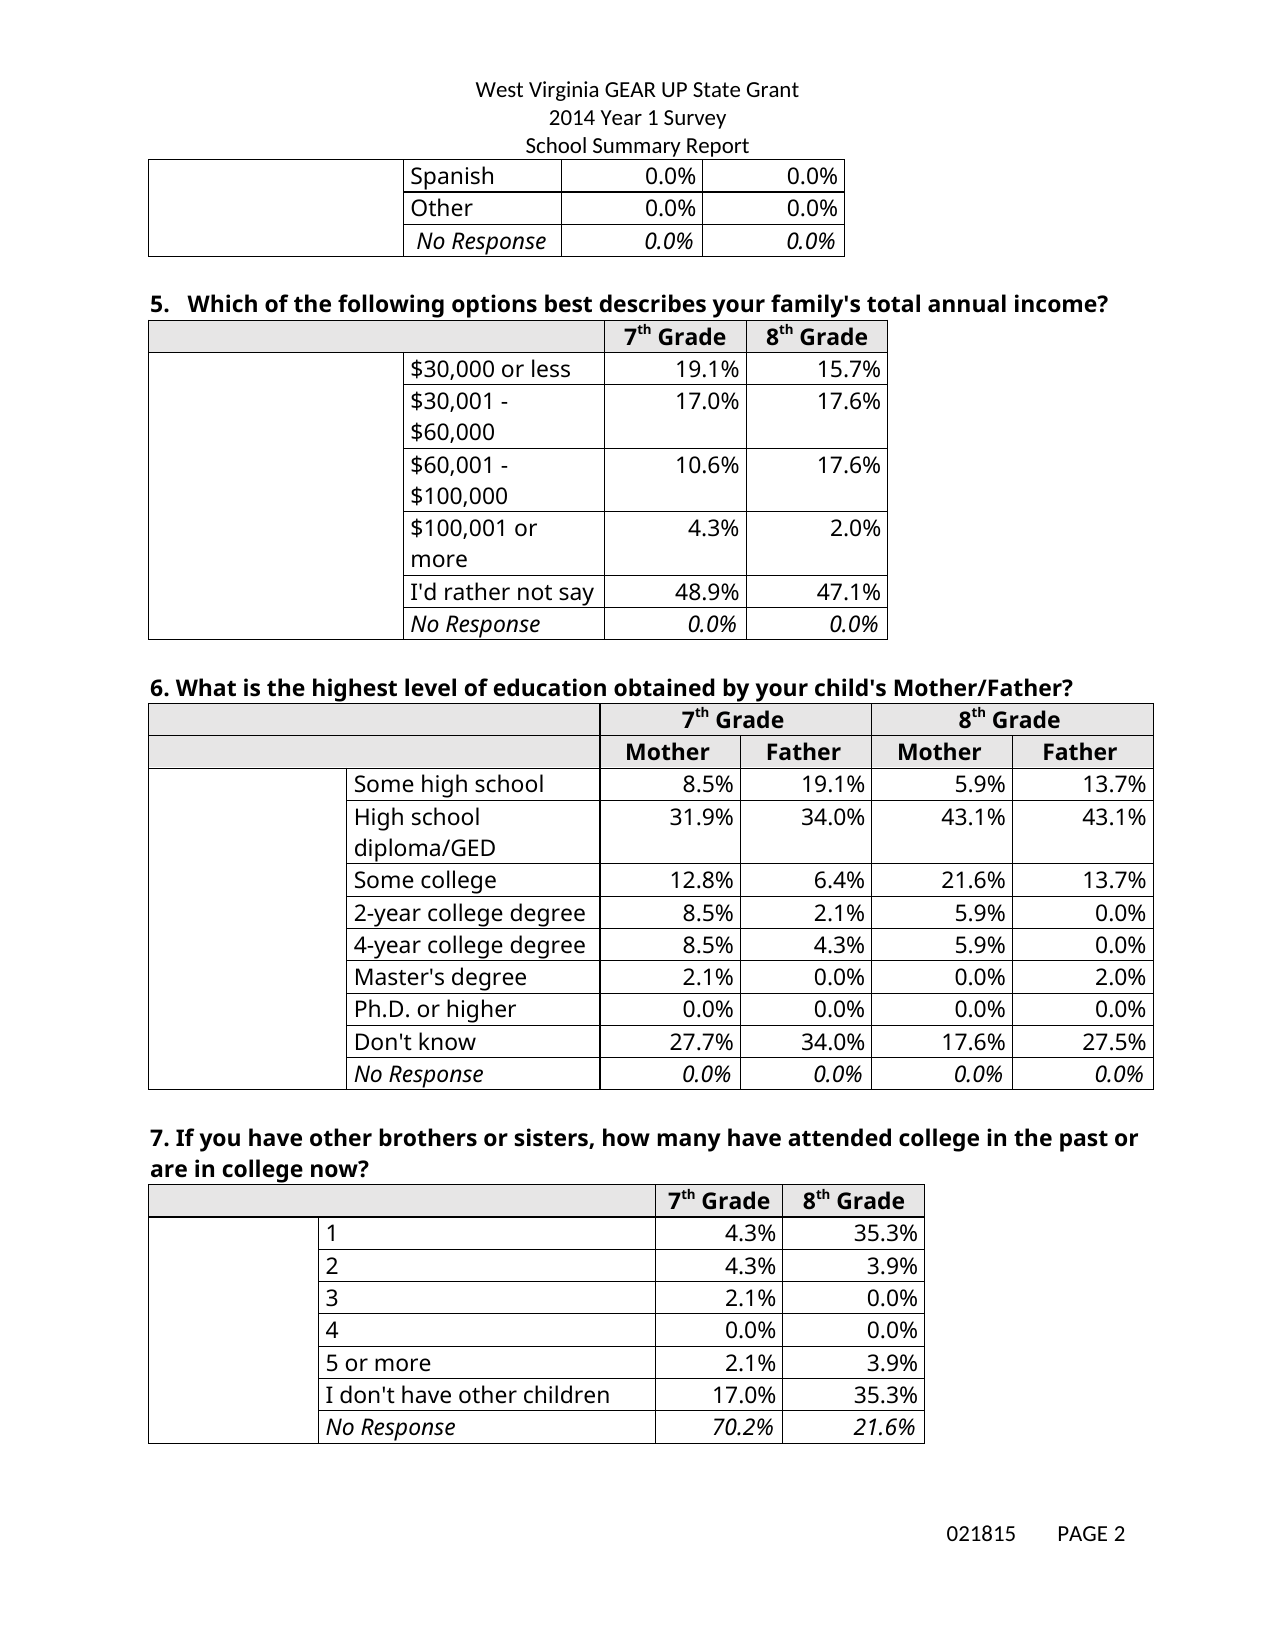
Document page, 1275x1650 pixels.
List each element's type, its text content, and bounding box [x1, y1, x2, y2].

table_cell 17.6% [872, 1026, 1012, 1057]
table_cell 4.3% [656, 1218, 782, 1249]
table_cell 5 or more [319, 1347, 655, 1378]
table_cell $60,001 - $100,000 [404, 449, 604, 511]
table_cell 34.0% [741, 801, 871, 863]
table_cell 0.0% [562, 225, 702, 256]
table_cell 6.4% [741, 864, 871, 896]
table_cell 0.0% [601, 1058, 740, 1089]
table_cell 34.0% [741, 1026, 871, 1057]
table_header 8th Grade [783, 1185, 924, 1216]
table_cell 8.5% [601, 769, 740, 800]
table_cell 5.9% [872, 897, 1012, 928]
table_cell 0.0% [783, 1282, 924, 1313]
table_header [149, 704, 599, 735]
table_cell 0.0% [605, 608, 746, 639]
table_cell 17.0% [656, 1379, 782, 1410]
table_cell Don't know [347, 1026, 599, 1057]
table_cell 0.0% [747, 608, 887, 639]
table_cell 0.0% [741, 961, 871, 992]
table_cell No Response [319, 1411, 655, 1442]
table_cell No Response [404, 608, 604, 639]
table_cell 0.0% [1013, 929, 1153, 960]
table_cell $30,000 or less [404, 353, 604, 384]
table_cell 13.7% [1013, 769, 1153, 800]
table_header 7th Grade [656, 1185, 782, 1216]
table_cell High school diploma/GED [347, 801, 599, 863]
list Which of the following options best describes your family's total annual income? [150, 288, 1125, 319]
table_cell Some high school [347, 769, 599, 800]
text 6. What is the highest level of education obtained by your child's Mother/Father? [150, 672, 1125, 703]
table_cell 0.0% [783, 1314, 924, 1346]
table_cell 4-year college degree [347, 929, 599, 960]
table_cell 19.1% [605, 353, 746, 384]
table_cell 2.1% [656, 1347, 782, 1378]
table_cell 21.6% [783, 1411, 924, 1442]
table_cell 2.1% [601, 961, 740, 992]
table_cell 35.3% [783, 1379, 924, 1410]
table_cell 70.2% [656, 1411, 782, 1442]
table_cell Mother [872, 736, 1012, 767]
table_cell I'd rather not say [404, 576, 604, 607]
table_header 7th Grade [605, 321, 746, 352]
table_cell 15.7% [747, 353, 887, 384]
table_cell I don't have other children [319, 1379, 655, 1410]
table_cell 27.7% [601, 1026, 740, 1057]
table_cell 17.6% [747, 385, 887, 448]
table_cell 0.0% [741, 1058, 871, 1089]
table_cell 0.0% [703, 225, 844, 256]
table_cell 43.1% [872, 801, 1012, 863]
table_cell 47.1% [747, 576, 887, 607]
table_cell 13.7% [1013, 864, 1153, 896]
table_cell 0.0% [601, 994, 740, 1025]
table_cell 2.1% [741, 897, 871, 928]
table_cell No Response [347, 1058, 599, 1089]
table_cell No Response [404, 225, 561, 256]
table_cell 4.3% [656, 1250, 782, 1281]
table_cell 0.0% [872, 1058, 1012, 1089]
table_header 8th Grade [872, 704, 1153, 735]
table_cell 0.0% [872, 961, 1012, 992]
table_cell 0.0% [741, 994, 871, 1025]
table_header 7th Grade [601, 704, 871, 735]
table_cell 8.5% [601, 929, 740, 960]
table_cell 43.1% [1013, 801, 1153, 863]
table_cell 3.9% [783, 1250, 924, 1281]
table_cell 19.1% [741, 769, 871, 800]
table_cell 2 [319, 1250, 655, 1281]
table_cell Ph.D. or higher [347, 994, 599, 1025]
table_cell 3.9% [783, 1347, 924, 1378]
table_cell 2.0% [1013, 961, 1153, 992]
table_cell 0.0% [1013, 994, 1153, 1025]
table_cell 0.0% [1013, 1058, 1153, 1089]
table_cell 0.0% [656, 1314, 782, 1346]
table_cell 0.0% [562, 160, 702, 191]
table_cell Some college [347, 864, 599, 896]
table_cell [149, 1218, 318, 1442]
table_cell 35.3% [783, 1218, 924, 1249]
table_cell 0.0% [703, 193, 844, 224]
table_cell 21.6% [872, 864, 1012, 896]
table_cell [149, 160, 403, 256]
table_cell [149, 353, 403, 639]
text 7. If you have other brothers or sisters, how many have attended college in the past or are in college now? [150, 1122, 1153, 1184]
table_cell 4.3% [605, 512, 746, 575]
table_cell $100,001 or more [404, 512, 604, 575]
table_cell 2-year college degree [347, 897, 599, 928]
table_header 8th Grade [747, 321, 887, 352]
table_cell 5.9% [872, 929, 1012, 960]
table_cell 0.0% [562, 193, 702, 224]
table_cell 4.3% [741, 929, 871, 960]
table_cell $30,001 - $60,000 [404, 385, 604, 448]
table_header [149, 1185, 655, 1216]
table_cell 4 [319, 1314, 655, 1346]
table_cell 17.6% [747, 449, 887, 511]
table_cell 10.6% [605, 449, 746, 511]
table_cell 48.9% [605, 576, 746, 607]
table_cell [149, 736, 599, 767]
table_cell 12.8% [601, 864, 740, 896]
table_cell 5.9% [872, 769, 1012, 800]
table_cell 0.0% [703, 160, 844, 191]
table_cell 8.5% [601, 897, 740, 928]
table_cell 2.0% [747, 512, 887, 575]
table_cell Other [404, 193, 561, 224]
table_cell [149, 769, 346, 1089]
table_cell Father [1013, 736, 1153, 767]
table_cell 17.0% [605, 385, 746, 448]
table_cell Spanish [404, 160, 561, 191]
table_cell 1 [319, 1218, 655, 1249]
table_cell 3 [319, 1282, 655, 1313]
table_cell 0.0% [1013, 897, 1153, 928]
table_header [149, 321, 604, 352]
table_cell 27.5% [1013, 1026, 1153, 1057]
table_cell 2.1% [656, 1282, 782, 1313]
table_cell Father [741, 736, 871, 767]
table_cell 0.0% [872, 994, 1012, 1025]
table_cell Master's degree [347, 961, 599, 992]
table_cell 31.9% [601, 801, 740, 863]
table_cell Mother [601, 736, 740, 767]
